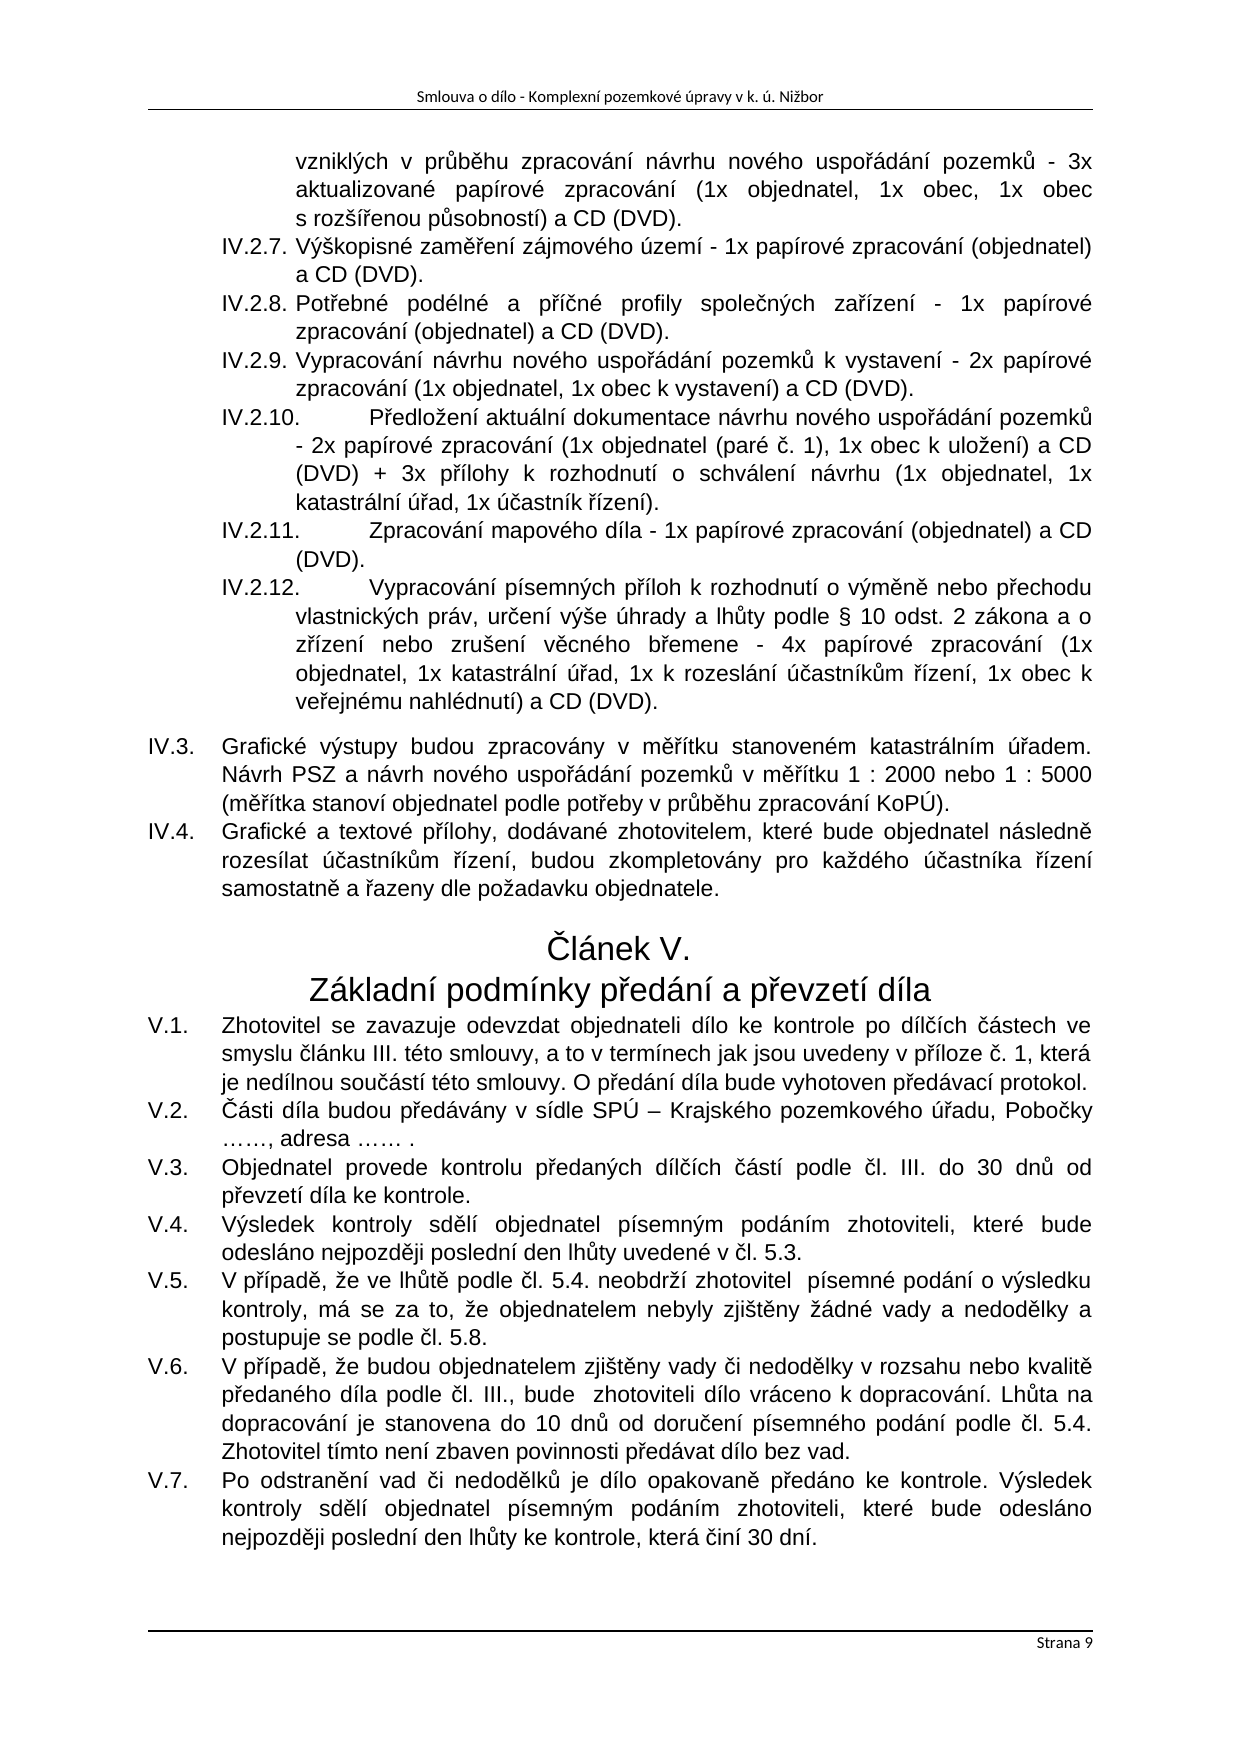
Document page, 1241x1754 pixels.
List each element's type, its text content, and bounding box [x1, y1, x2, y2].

subtitle Základní podmínky předání a převzetí díla [148, 929, 1093, 1008]
list Části díla budou předávány v sídle SPÚ – Krajského pozemkového úřadu, Pobočky ……, adresa …… . [148, 1097, 1093, 1152]
list V případě, že budou objednatelem zjištěny vady či nedodělky v rozsahu nebo kvalitě předaného díla podle čl. III., bude zhotoviteli dílo vráceno k dopracování. Lhůta na dopracování je stanovena do 10 dnů od doručení písemného podání podle čl. 5.4. Zhotovitel tímto není zbaven povinnosti předávat dílo bez vad. [148, 1353, 1093, 1464]
text Vypracování písemných příloh k rozhodnutí o výměně nebo přechodu vlastnických práv, určení výše úhrady a lhůty podle § 10 odst. 2 zákona a o zřízení nebo zrušení věcného břemene - 4x papírové zpracování (1x objednatel, 1x katastrální úřad, 1x k rozeslání účastníkům řízení, 1x obec k veřejnému nahlédnutí) a CD (DVD). [221, 574, 1093, 714]
list Zhotovitel se zavazuje odevzdat objednateli dílo ke kontrole po dílčích částech ve smyslu článku III. této smlouvy, a to v termínech jak jsou uvedeny v příloze č. 1, která je nedílnou součástí této smlouvy. O předání díla bude vyhotoven předávací protokol. [148, 1012, 1093, 1095]
text Vypracování návrhu nového uspořádání pozemků k vystavení - 2x papírové zpracování (1x objednatel, 1x obec k vystavení) a CD (DVD). [221, 347, 1093, 401]
text Předložení aktuální dokumentace návrhu nového uspořádání pozemků - 2x papírové zpracování (1x objednatel (paré č. 1), 1x obec k uložení) a CD (DVD) + 3x přílohy k rozhodnutí o schválení návrhu (1x objednatel, 1x katastrální úřad, 1x účastník řízení). [221, 403, 1093, 515]
list V případě, že ve lhůtě podle čl. 5.4. neobdrží zhotovitel písemné podání o výsledku kontroly, má se za to, že objednatelem nebyly zjištěny žádné vady a nedodělky a postupuje se podle čl. 5.8. [148, 1267, 1093, 1351]
text Zpracování mapového díla - 1x papírové zpracování (objednatel) a CD (DVD). [221, 517, 1093, 572]
list Po odstranění vad či nedodělků je dílo opakovaně předáno ke kontrole. Výsledek kontroly sdělí objednatel písemným podáním zhotoviteli, které bude odesláno nejpozději poslední den lhůty ke kontrole, která činí 30 dní. [148, 1467, 1093, 1550]
text Potřebné podélné a příčné profily společných zařízení - 1x papírové zpracování (objednatel) a CD (DVD). [221, 290, 1093, 344]
list Objednatel provede kontrolu předaných dílčích částí podle čl. III. do 30 dnů od převzetí díla ke kontrole. [148, 1154, 1093, 1208]
list Grafické a textové přílohy, dodávané zhotovitelem, které bude objednatel následně rozesílat účastníkům řízení, budou zkompletovány pro každého účastníka řízení samostatně a řazeny dle požadavku objednatele. [148, 818, 1093, 902]
list Výsledek kontroly sdělí objednatel písemným podáním zhotoviteli, které bude odesláno nejpozději poslední den lhůty uvedené v čl. 5.3. [148, 1211, 1093, 1265]
text Výškopisné zaměření zájmového území - 1x papírové zpracování (objednatel) a CD (DVD). [221, 233, 1093, 288]
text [221, 148, 1093, 231]
list Grafické výstupy budou zpracovány v měřítku stanoveném katastrálním úřadem. Návrh PSZ a návrh nového uspořádání pozemků v měřítku 1 : 2000 nebo 1 : 5000 (měřítka stanoví objednatel podle potřeby v průběhu zpracování KoPÚ). [148, 733, 1093, 816]
